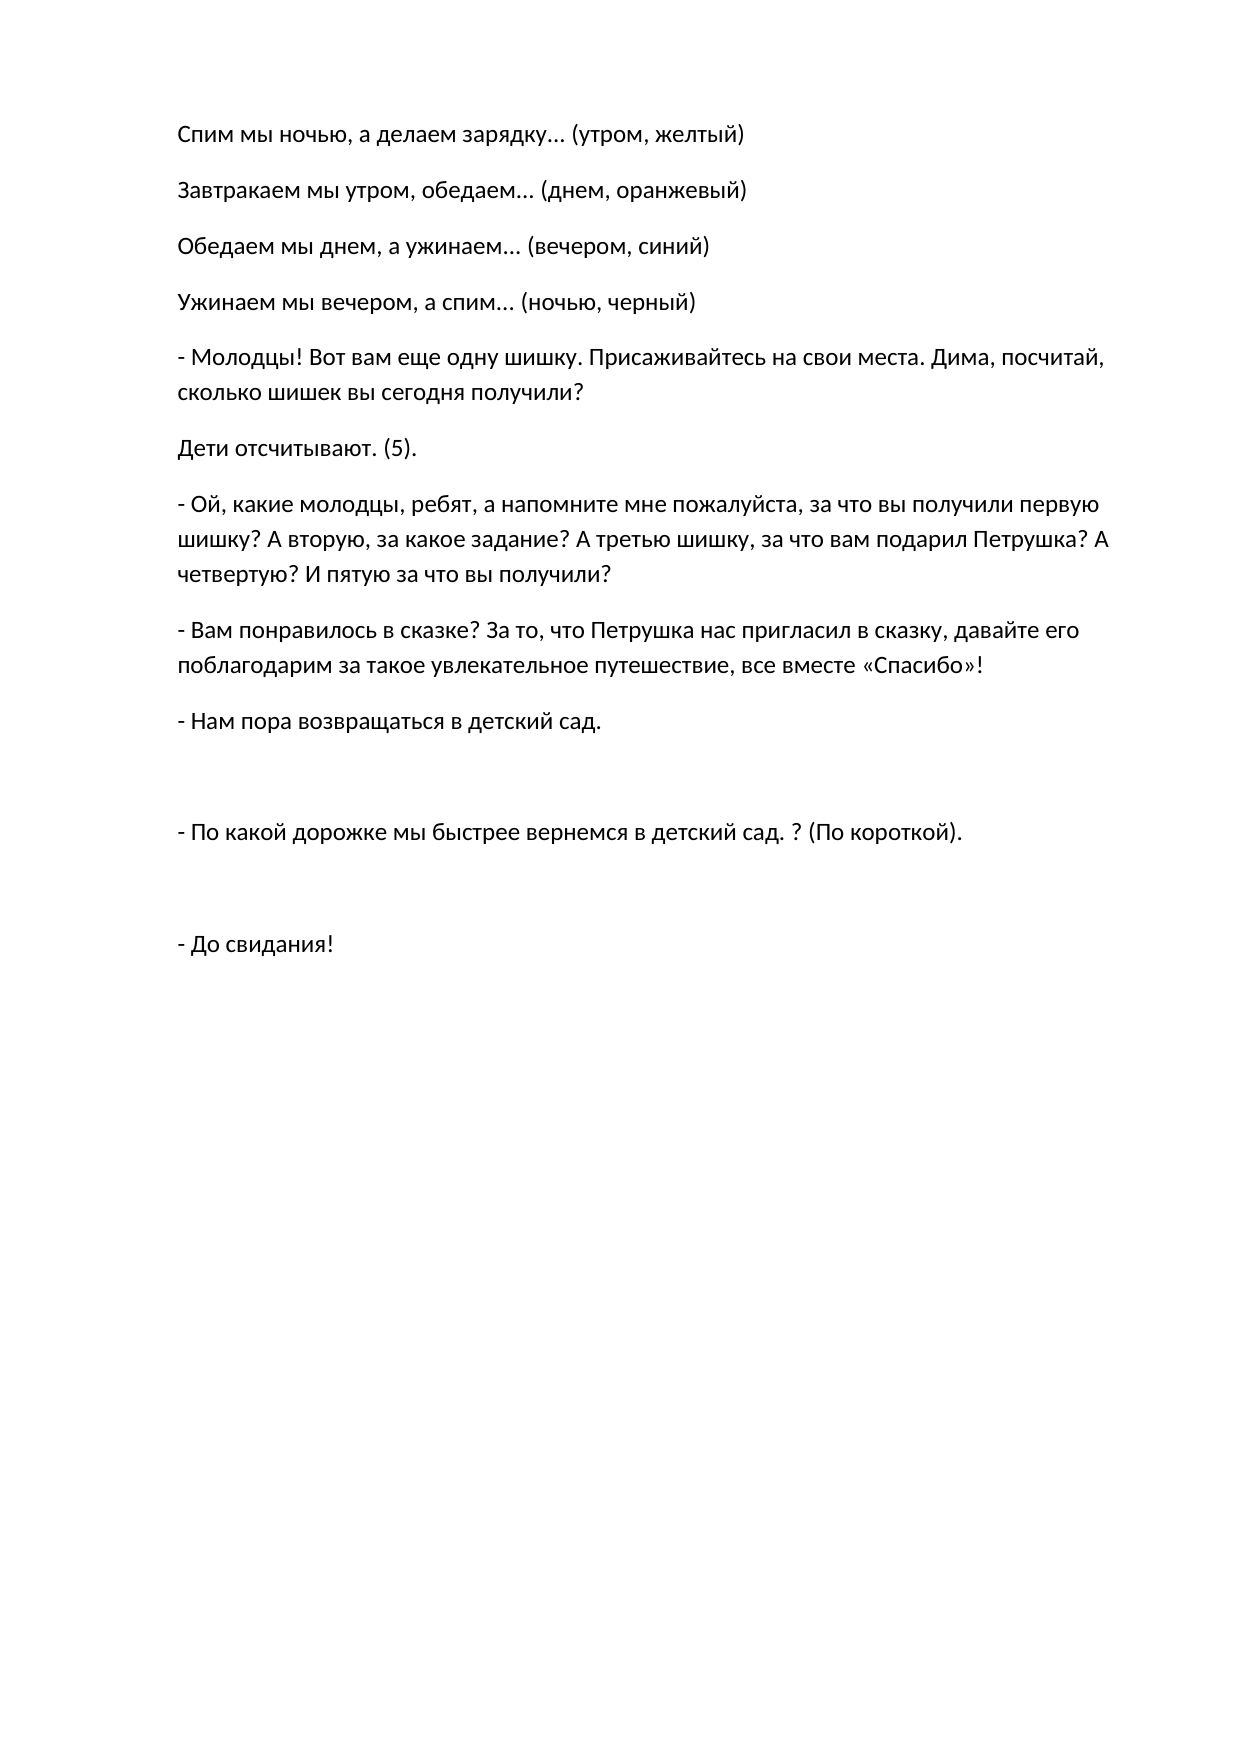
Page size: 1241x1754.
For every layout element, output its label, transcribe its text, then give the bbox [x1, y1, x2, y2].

text - До свидания! [177, 928, 1152, 959]
text - По какой дорожке мы быстрее вернемся в детский сад. ? (По короткой). [177, 816, 1152, 847]
text - Молодцы! Вот вам еще одну шишку. Присаживайтесь на свои места. Дима, посчитай, сколько шишек вы сегодня получили? [177, 341, 1152, 407]
text - Вам понравилось в сказке? За то, что Петрушка нас пригласил в сказку, давайте его поблагодарим за такое увлекательное путешествие, все вместе «Спасибо»! [177, 614, 1152, 679]
text Ужинаем мы вечером, а спим... (ночью, черный) [177, 286, 1152, 316]
text - Ой, какие молодцы, ребят, а напомните мне пожалуйста, за что вы получили первую шишку? А вторую, за какое задание? А третью шишку, за что вам подарил Петрушка? А четвертую? И пятую за что вы получили? [177, 488, 1152, 589]
text Дети отсчитывают. (5). [177, 432, 1152, 463]
text Обедаем мы днем, а ужинаем... (вечером, синий) [177, 230, 1152, 260]
text Спим мы ночью, а делаем зарядку... (утром, желтый) [177, 118, 1152, 149]
text Завтракаем мы утром, обедаем... (днем, оранжевый) [177, 174, 1152, 204]
text - Нам пора возвращаться в детский сад. [177, 705, 1152, 735]
